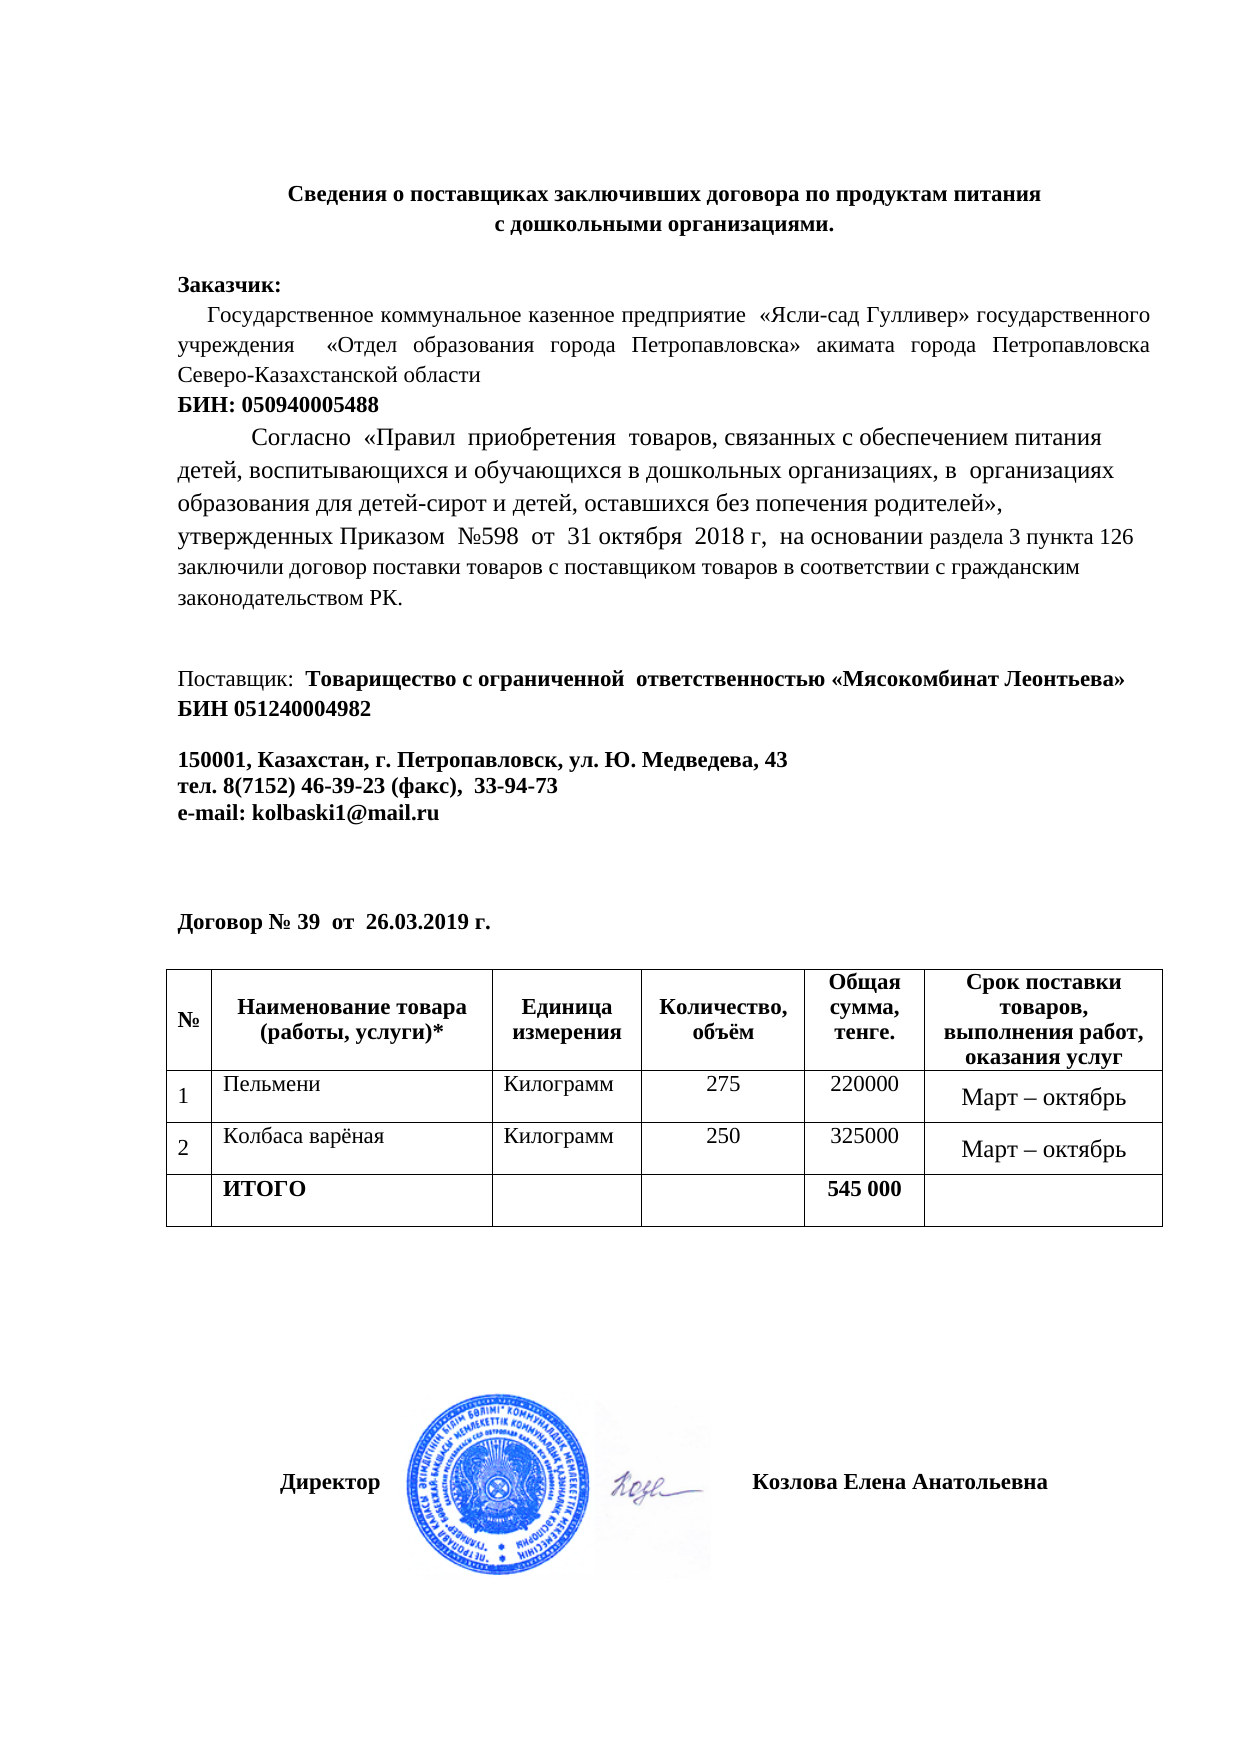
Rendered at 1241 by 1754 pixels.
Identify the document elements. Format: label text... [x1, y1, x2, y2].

text Директор Козлова Елена Анатольевна [177, 1468, 1152, 1495]
table_header № [167, 970, 211, 1069]
text Согласно «Правил приобретения товаров, связанных с обеспечением питания детей, воспитывающихся и обучающихся в дошкольных организациях, в организациях образования для детей-сирот и детей, оставшихся без попечения родителей», утвержденных Приказом №598 от 31 октября 2018 г, на основании раздела 3 пункта 126 заключили договор поставки товаров с поставщиком товаров в соответствии с гражданским законодательством РК. [177, 422, 1152, 610]
table_header Общая сумма, тенге. [805, 970, 924, 1069]
table_cell Килограмм [493, 1071, 641, 1122]
text 150001, Казахстан, г. Петропавловск, ул. Ю. Медведева, 43 [177, 746, 1152, 772]
table_cell Пельмени [212, 1071, 492, 1122]
table_header Срок поставки товаров, выполнения работ, оказания услуг [925, 970, 1162, 1069]
text Сведения о поставщиках заключивших договора по продуктам питания [177, 180, 1152, 206]
table_header Количество, объём [642, 970, 804, 1069]
table_header Наименование товара (работы, услуги)* [212, 970, 492, 1069]
table_cell Колбаса варёная [212, 1123, 492, 1174]
picture [393, 1495, 711, 1581]
text с дошкольными организациями. [177, 210, 1152, 237]
table_header Единица измерения [493, 970, 641, 1069]
table_cell 220000 [805, 1071, 924, 1122]
table_cell [493, 1175, 641, 1226]
table_cell 2 [167, 1123, 211, 1174]
table_cell [642, 1175, 804, 1226]
table_cell Килограмм [493, 1123, 641, 1174]
text Государственное коммунальное казенное предприятие «Ясли-сад Гулливер» государственного учреждения «Отдел образования города Петропавловска» акимата города Петропавловска Северо-Казахстанской области [177, 301, 1152, 388]
table_cell 275 [642, 1071, 804, 1122]
text Заказчик: [177, 271, 1152, 297]
table_cell 250 [642, 1123, 804, 1174]
table_cell [167, 1175, 211, 1226]
table_cell Март – октябрь [925, 1071, 1162, 1122]
table_cell 545 000 [805, 1175, 924, 1226]
text БИН: 050940005488 [177, 391, 1152, 418]
text Договор № 39 от 26.03.2019 г. [177, 908, 1152, 934]
text тел. 8(7152) 46-39-23 (факс), 33-94-73 [177, 772, 1152, 799]
table_cell Март – октябрь [925, 1123, 1162, 1174]
picture [393, 1391, 711, 1468]
text БИН 051240004982 [177, 695, 1152, 721]
table_cell ИТОГО [212, 1175, 492, 1226]
table_cell 1 [167, 1071, 211, 1122]
text e-mail: kolbaski1@mail.ru [177, 799, 1152, 825]
table_cell 325000 [805, 1123, 924, 1174]
text Поставщик: Товарищество с ограниченной ответственностью «Мясокомбинат Леонтьева» [177, 665, 1152, 691]
table_cell [925, 1175, 1162, 1226]
